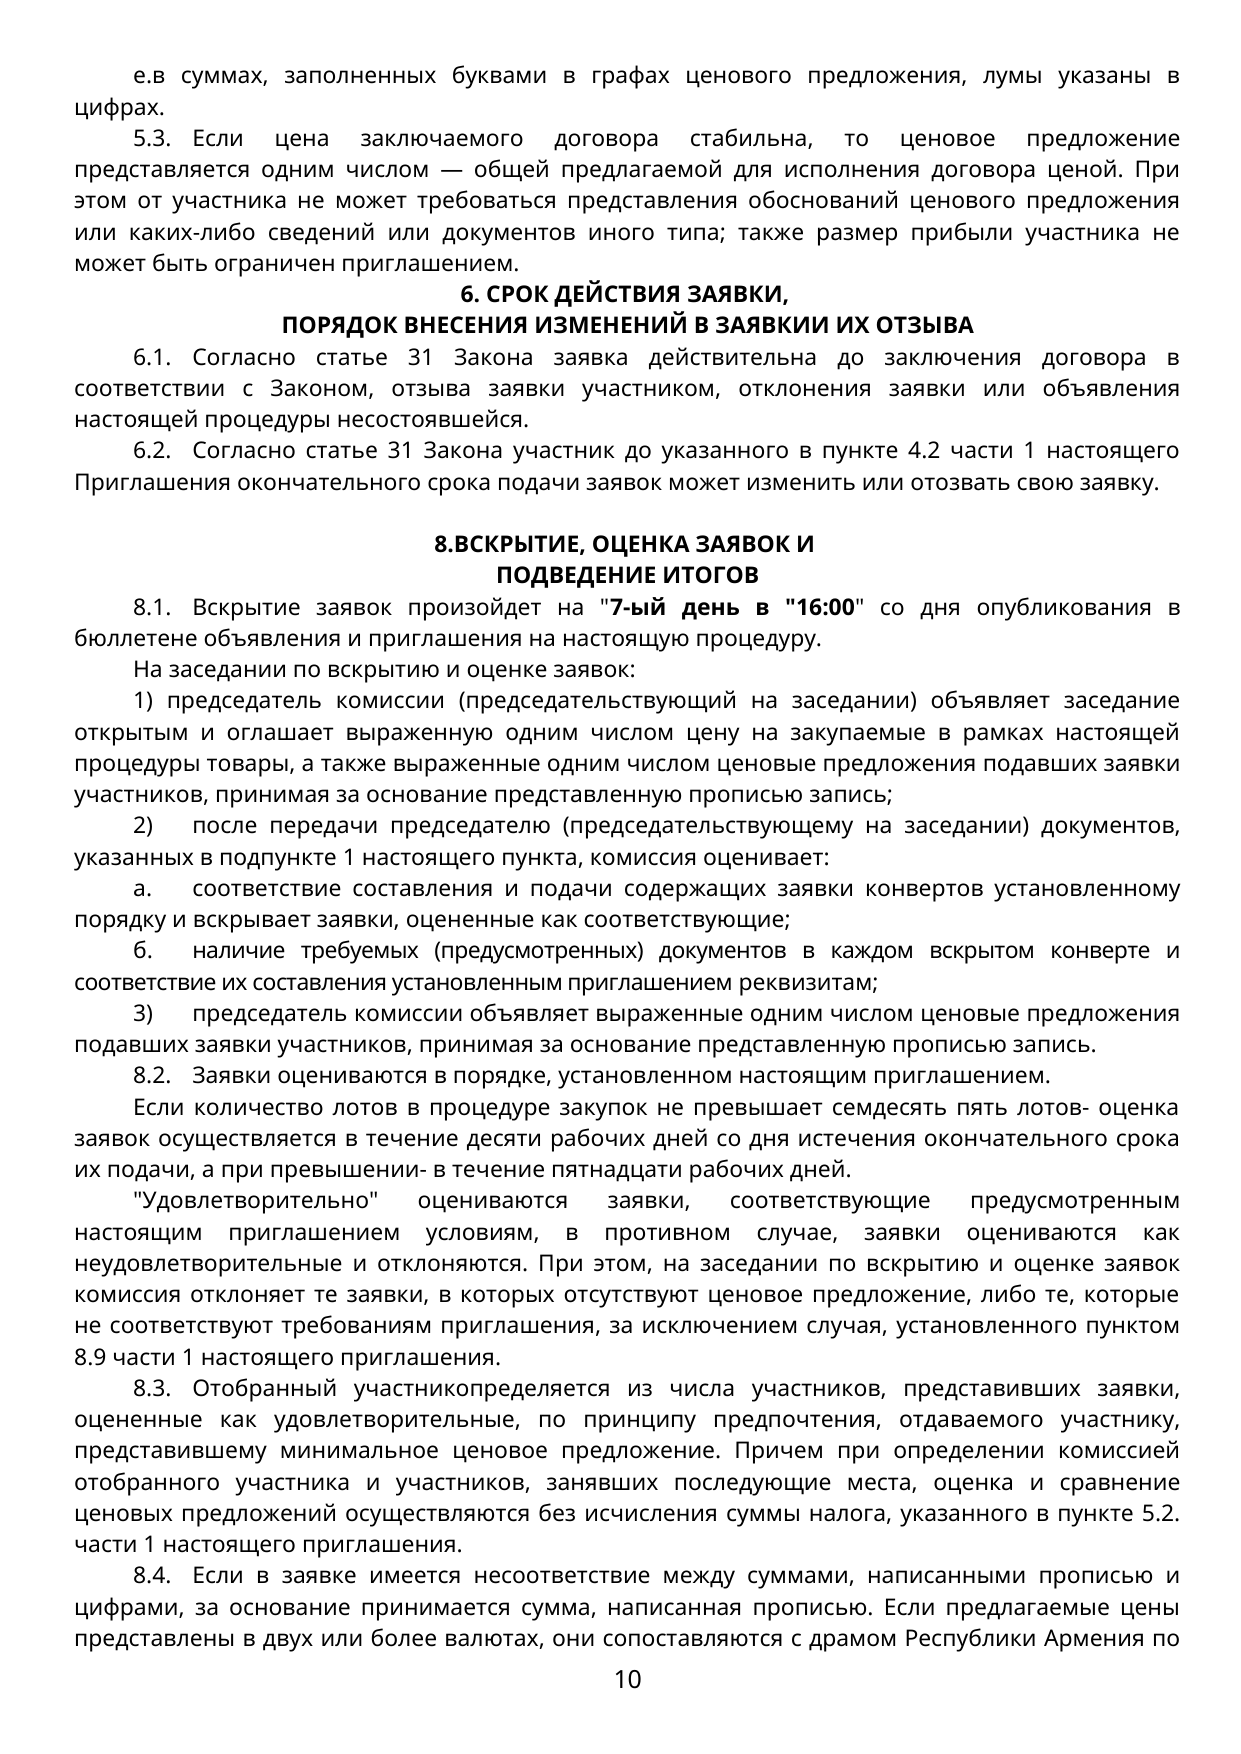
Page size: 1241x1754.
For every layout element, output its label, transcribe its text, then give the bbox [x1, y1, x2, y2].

text 8.ВСКРЫТИЕ, ОЦЕНКА ЗАЯВОК И ПОДВЕДЕНИЕ ИТОГОВ [74, 528, 1181, 590]
text 1) председатель комиссии (председательствующий на заседании) объявляет заседание открытым и оглашает выраженную одним числом цену на закупаемые в рамках настоящей процедуры товары, а также выраженные одним числом ценовые предложения подавших заявки участников, принимая за основание представленную прописью запись; [74, 684, 1181, 809]
text 2) после передачи председателю (председательствующему на заседании) документов, указанных в подпункте 1 настоящего пункта, комиссия оценивает: [74, 809, 1181, 872]
text 6.2. Согласно статье 31 Закона участник до указанного в пункте 4.2 части 1 настоящего Приглашения окончательного срока подачи заявок может изменить или отозвать свою заявку. [74, 434, 1181, 497]
text 3) председатель комиссии объявляет выраженные одним числом ценовые предложения подавших заявки участников, принимая за основание представленную прописью запись. [74, 997, 1181, 1059]
text а. соответствие составления и подачи содержащих заявки конвертов установленному порядку и вскрывает заявки, оцененные как соответствующие; [74, 872, 1181, 934]
text 6.1. Согласно статье 31 Закона заявка действительна до заключения договора в соответствии с Законом, отзыва заявки участником, отклонения заявки или объявления настоящей процедуры несостоявшейся. [74, 340, 1181, 434]
text 6. СРОК ДЕЙСТВИЯ ЗАЯВКИ, ПОРЯДОК ВНЕСЕНИЯ ИЗМЕНЕНИЙ В ЗАЯВКИИ ИХ ОТЗЫВА [133, 278, 1122, 340]
text На заседании по вскрытию и оценке заявок: [74, 653, 1181, 684]
text 8.1. Вскрытие заявок произойдет на "7-ый день в "16:00" со дня опубликования в бюллетене объявления и приглашения на настоящую процедуру. [74, 590, 1181, 653]
text 5.3. Если цена заключаемого договора стабильна, то ценовое предложение представляется одним числом — общей предлагаемой для исполнения договора ценой. При этом от участника не может требоваться представления обоснований ценового предложения или каких-либо сведений или документов иного типа; также размер прибыли участника не может быть ограничен приглашением. [74, 122, 1181, 278]
text Если количество лотов в процедуре закупок не превышает семдесять пять лотов- оценка заявок осуществляется в течение десяти рабочих дней со дня истечения окончательного срока их подачи, а при превышении- в течение пятнадцати рабочих дней. [74, 1090, 1181, 1184]
text 8.2. Заявки оцениваются в порядке, установленном настоящим приглашением. [74, 1059, 1181, 1090]
text 8.3. Отобранный участникопределяется из числа участников, представивших заявки, оцененные как удовлетворительные, по принципу предпочтения, отдаваемого участнику, представившему минимальное ценовое предложение. Причем при определении комиссией отобранного участника и участников, занявших последующие места, оценка и сравнение ценовых предложений осуществляются без исчисления суммы налога, указанного в пункте 5.2. части 1 настоящего приглашения. [74, 1372, 1181, 1559]
text б. наличие требуемых (предусмотренных) документов в каждом вскрытом конверте и соответствие их составления установленным приглашением реквизитам; [74, 934, 1181, 997]
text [74, 1559, 1181, 1653]
text е.в суммах, заполненных буквами в графах ценового предложения, лумы указаны в цифрах. [74, 59, 1181, 122]
text "Удовлетворительно" оцениваются заявки, соответствующие предусмотренным настоящим приглашением условиям, в противном случае, заявки оцениваются как неудовлетворительные и отклоняются. При этом, на заседании по вскрытию и оценке заявок комиссия отклоняет те заявки, в которых отсутствуют ценовое предложение, либо те, которые не соответствуют требованиям приглашения, за исключением случая, установленного пунктом 8.9 части 1 настоящего приглашения. [74, 1184, 1181, 1372]
